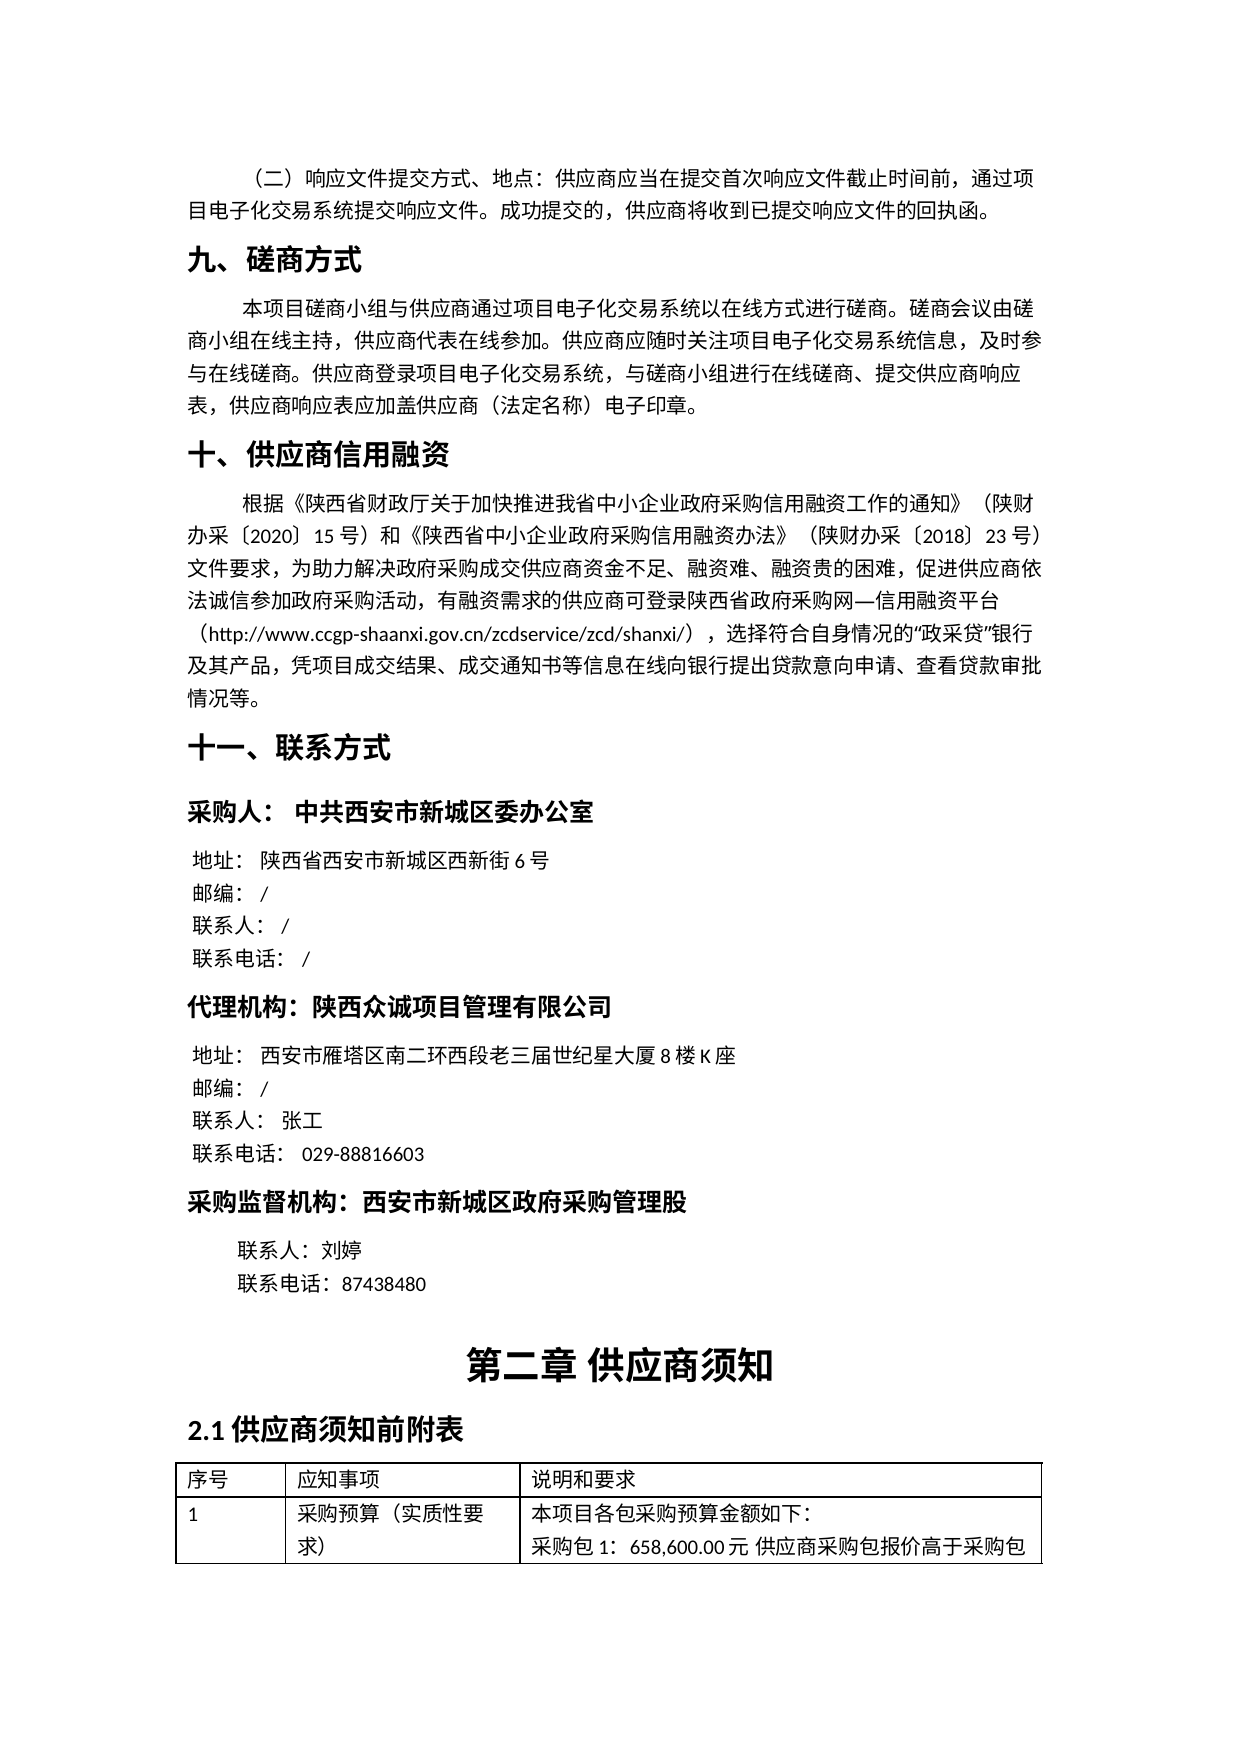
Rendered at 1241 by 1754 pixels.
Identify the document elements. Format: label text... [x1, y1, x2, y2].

text 地址： 陕西省西安市新城区西新街6号 [187, 844, 1053, 877]
table_cell 采购预算（实质性要求） [286, 1498, 519, 1563]
text 联系人：刘婷 [187, 1234, 1053, 1267]
text 联系电话： 029-88816603 [187, 1137, 1053, 1169]
table_header 应知事项 [286, 1464, 519, 1496]
text 本项目磋商小组与供应商通过项目电子化交易系统以在线方式进行磋商。磋商会议由磋商小组在线主持，供应商代表在线参加。供应商应随时关注项目电子化交易系统信息，及时参与在线磋商。供应商登录项目电子化交易系统，与磋商小组进行在线磋商、提交供应商响应表，供应商响应表应加盖供应商（法定名称）电子印章。 [187, 292, 1053, 422]
text 九、磋商方式 [187, 227, 1053, 292]
text 联系人： 张工 [187, 1104, 1053, 1137]
text 邮编： / [187, 877, 1053, 909]
text 联系电话： / [187, 942, 1053, 974]
text 采购人： 中共西安市新城区委办公室 [187, 779, 1053, 844]
text 联系电话：87438480 [187, 1267, 1053, 1299]
text 地址： 西安市雁塔区南二环西段老三届世纪星大厦8楼K座 [187, 1039, 1053, 1072]
text 十一、联系方式 [187, 714, 1053, 779]
text 第二章 供应商须知 [187, 1332, 1053, 1397]
text 2.1供应商须知前附表 [187, 1397, 1053, 1462]
text 联系人： / [187, 909, 1053, 942]
text 代理机构：陕西众诚项目管理有限公司 [187, 974, 1053, 1039]
text （二）响应文件提交方式、地点：供应商应当在提交首次响应文件截止时间前，通过项目电子化交易系统提交响应文件。成功提交的，供应商将收到已提交响应文件的回执函。 [187, 162, 1053, 227]
table_header 说明和要求 [521, 1464, 1041, 1496]
table_header 序号 [177, 1464, 285, 1496]
text 采购监督机构：西安市新城区政府采购管理股 [187, 1169, 1053, 1234]
text 邮编： / [187, 1072, 1053, 1104]
text 十、供应商信用融资 [187, 422, 1053, 487]
text 根据《陕西省财政厅关于加快推进我省中小企业政府采购信用融资工作的通知》（陕财办采〔2020〕15 号）和《陕西省中小企业政府采购信用融资办法》（陕财办采〔2018〕23 号）文件要求，为助力解决政府采购成交供应商资金不足、融资难、融资贵的困难，促进供应商依法诚信参加政府采购活动，有融资需求的供应商可登录陕西省政府釆购网—信用融资平台（http://www.ccgp-shaanxi.gov.cn/zcdservice/zcd/shanxi/），选择符合自身情况的“政采贷”银行及其产品，凭项目成交结果、成交通知书等信息在线向银行提出贷款意向申请、查看贷款审批情况等。 [187, 487, 1053, 714]
table_cell 1 [177, 1498, 285, 1563]
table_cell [521, 1498, 1041, 1563]
